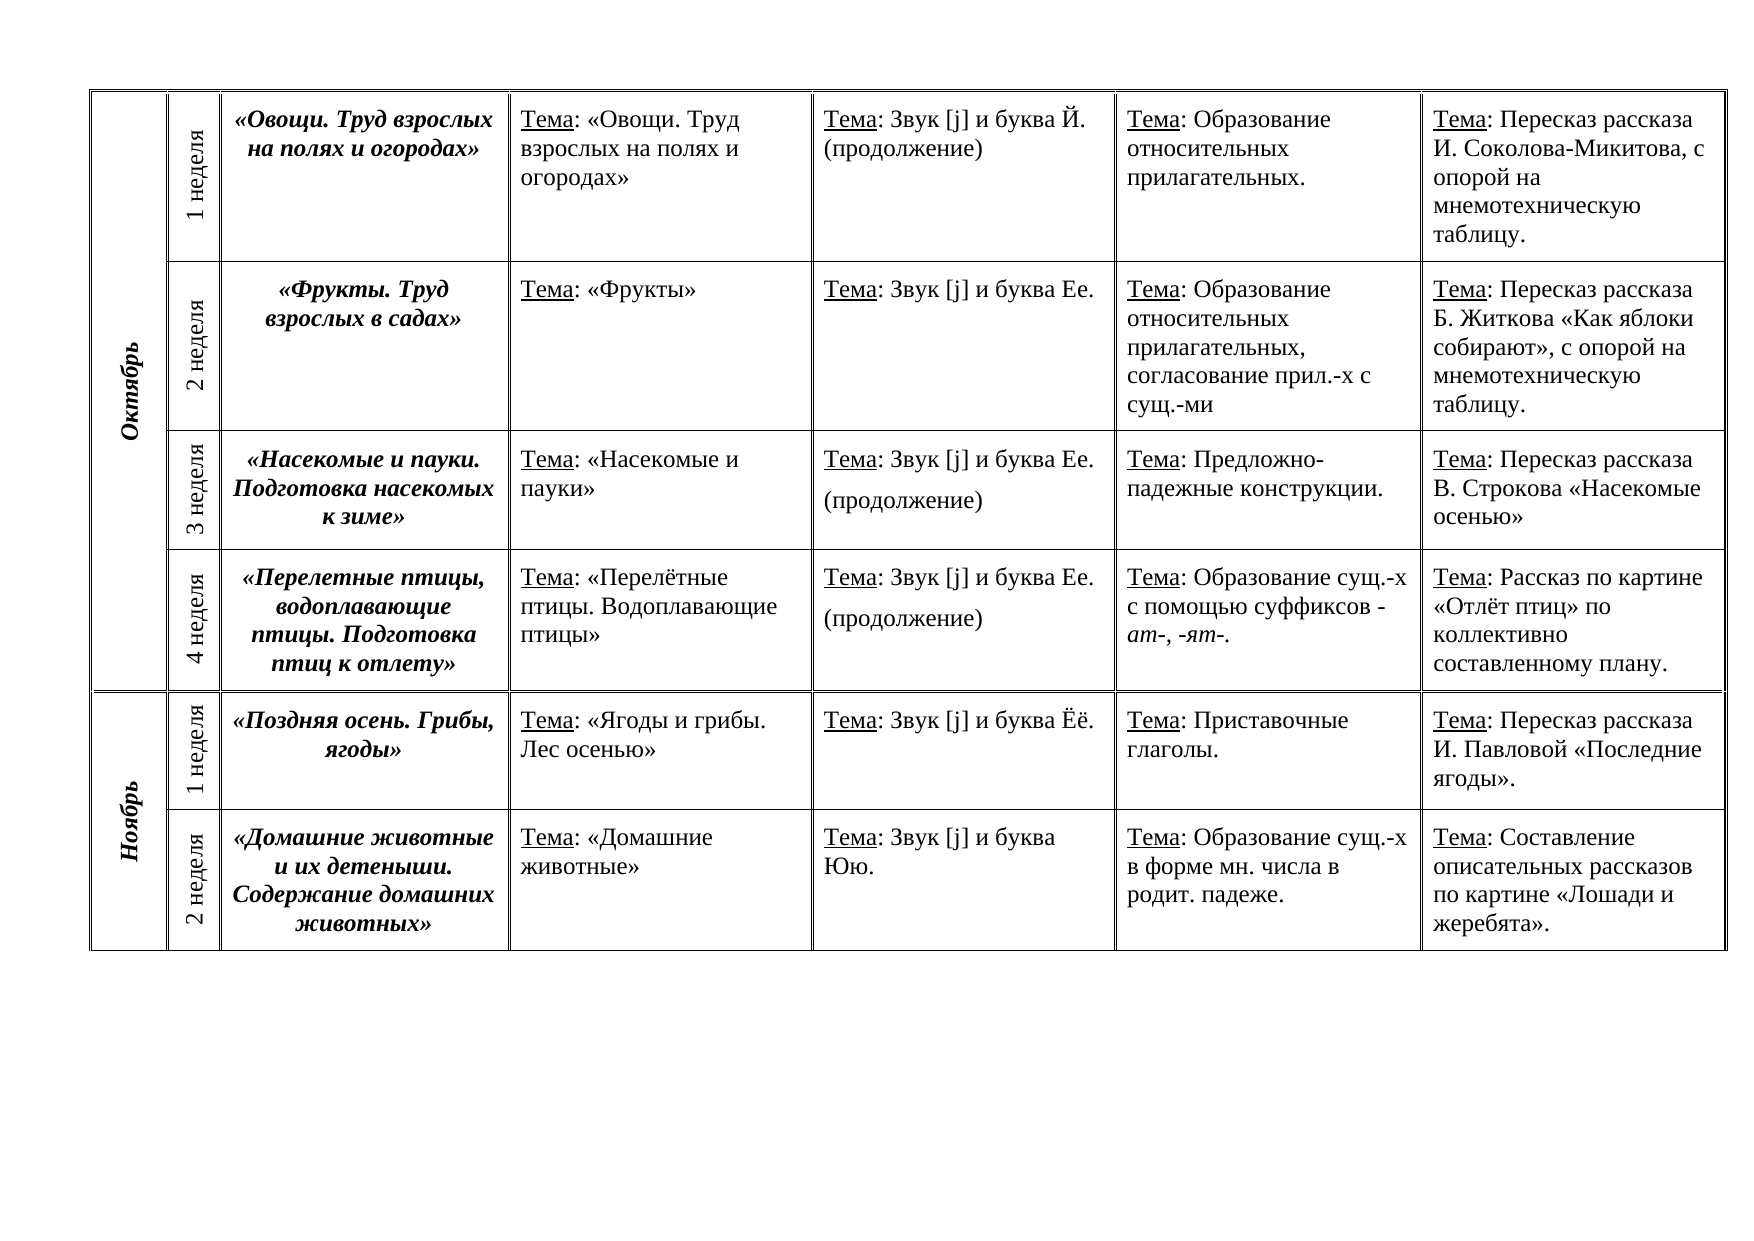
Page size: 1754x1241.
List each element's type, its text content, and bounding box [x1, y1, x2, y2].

table_cell 2 неделя [169, 262, 219, 430]
table_cell 4 неделя [169, 550, 219, 689]
table_cell Тема: Составление описательных рассказов по картине «Лошади и жеребята». [1423, 810, 1724, 949]
table_cell Тема: «Овощи. Труд взрослых на полях и огородах» [509, 92, 812, 261]
table_cell Ноябрь [92, 690, 166, 949]
table_cell Тема: Звук [j] и буква Юю. [814, 810, 1114, 949]
table_cell Тема: Звук [j] и буква Ёё. [814, 693, 1114, 808]
table_cell Тема: Рассказ по картине «Отлёт птиц» по коллективно составленному плану. [1423, 550, 1724, 689]
table_cell Тема: Образование относительных прилагательных. [1116, 90, 1422, 261]
table_cell Тема: «Домашние животные» [511, 810, 811, 949]
table_cell Тема: Пересказ рассказа В. Строкова «Насекомые осенью» [1423, 431, 1724, 548]
table_cell «Перелетные птицы, водоплавающие птицы. Подготовка птиц к отлету» [222, 550, 508, 689]
table_cell Тема: Пересказ рассказа И. Павловой «Последние ягоды». [1423, 690, 1725, 808]
table_cell 2 неделя [169, 810, 219, 949]
table_cell 3 неделя [169, 431, 219, 548]
table_cell Тема: Предложно-падежные конструкции. [1117, 431, 1420, 548]
table_cell Тема: Звук [j] и буква Ее. [814, 262, 1114, 430]
table_cell Тема: Приставочные глаголы. [1117, 693, 1420, 808]
table_cell 1 неделя [168, 90, 221, 261]
table_cell «Домашние животные и их детеныши. Содержание домашних животных» [222, 810, 508, 949]
table_cell Тема: Образование сущ.-х в форме мн. числа в родит. падеже. [1117, 810, 1420, 949]
table_cell Тема: Звук [j] и буква Ее. (продолжение) [814, 431, 1114, 548]
table_cell «Поздняя осень. Грибы, ягоды» [222, 693, 508, 808]
table_cell Тема: «Насекомые и пауки» [511, 431, 811, 548]
table_cell Тема: Пересказ рассказа И. Соколова-Микитова, с опорой на мнемотехническую таблицу. [1422, 92, 1724, 261]
table_cell 1 неделя [169, 693, 219, 808]
table_cell Тема: «Фрукты» [511, 262, 811, 430]
table_cell «Фрукты. Труд взрослых в садах» [222, 262, 508, 430]
table_cell Тема: Пересказ рассказа Б. Житкова «Как яблоки собирают», с опорой на мнемотехническую таблицу. [1423, 262, 1724, 430]
table_cell «Овощи. Труд взрослых на полях и огородах» [221, 92, 509, 261]
table_cell Тема: Образование относительных прилагательных, согласование прил.-х с сущ.-ми [1117, 262, 1420, 430]
table_cell Тема: Звук [j] и буква Ее. (продолжение) [814, 550, 1114, 689]
table_cell Тема: «Ягоды и грибы. Лес осенью» [511, 693, 811, 808]
table_cell Тема: Образование сущ.-х с помощью суффиксов -ат-, -ят-. [1117, 550, 1420, 689]
table_cell Тема: Звук [j] и буква Й. (продолжение) [813, 90, 1116, 261]
table_cell «Насекомые и пауки. Подготовка насекомых к зиме» [222, 431, 508, 548]
table_cell Октябрь [92, 90, 168, 689]
table_cell Тема: «Перелётные птицы. Водоплавающие птицы» [511, 550, 811, 689]
